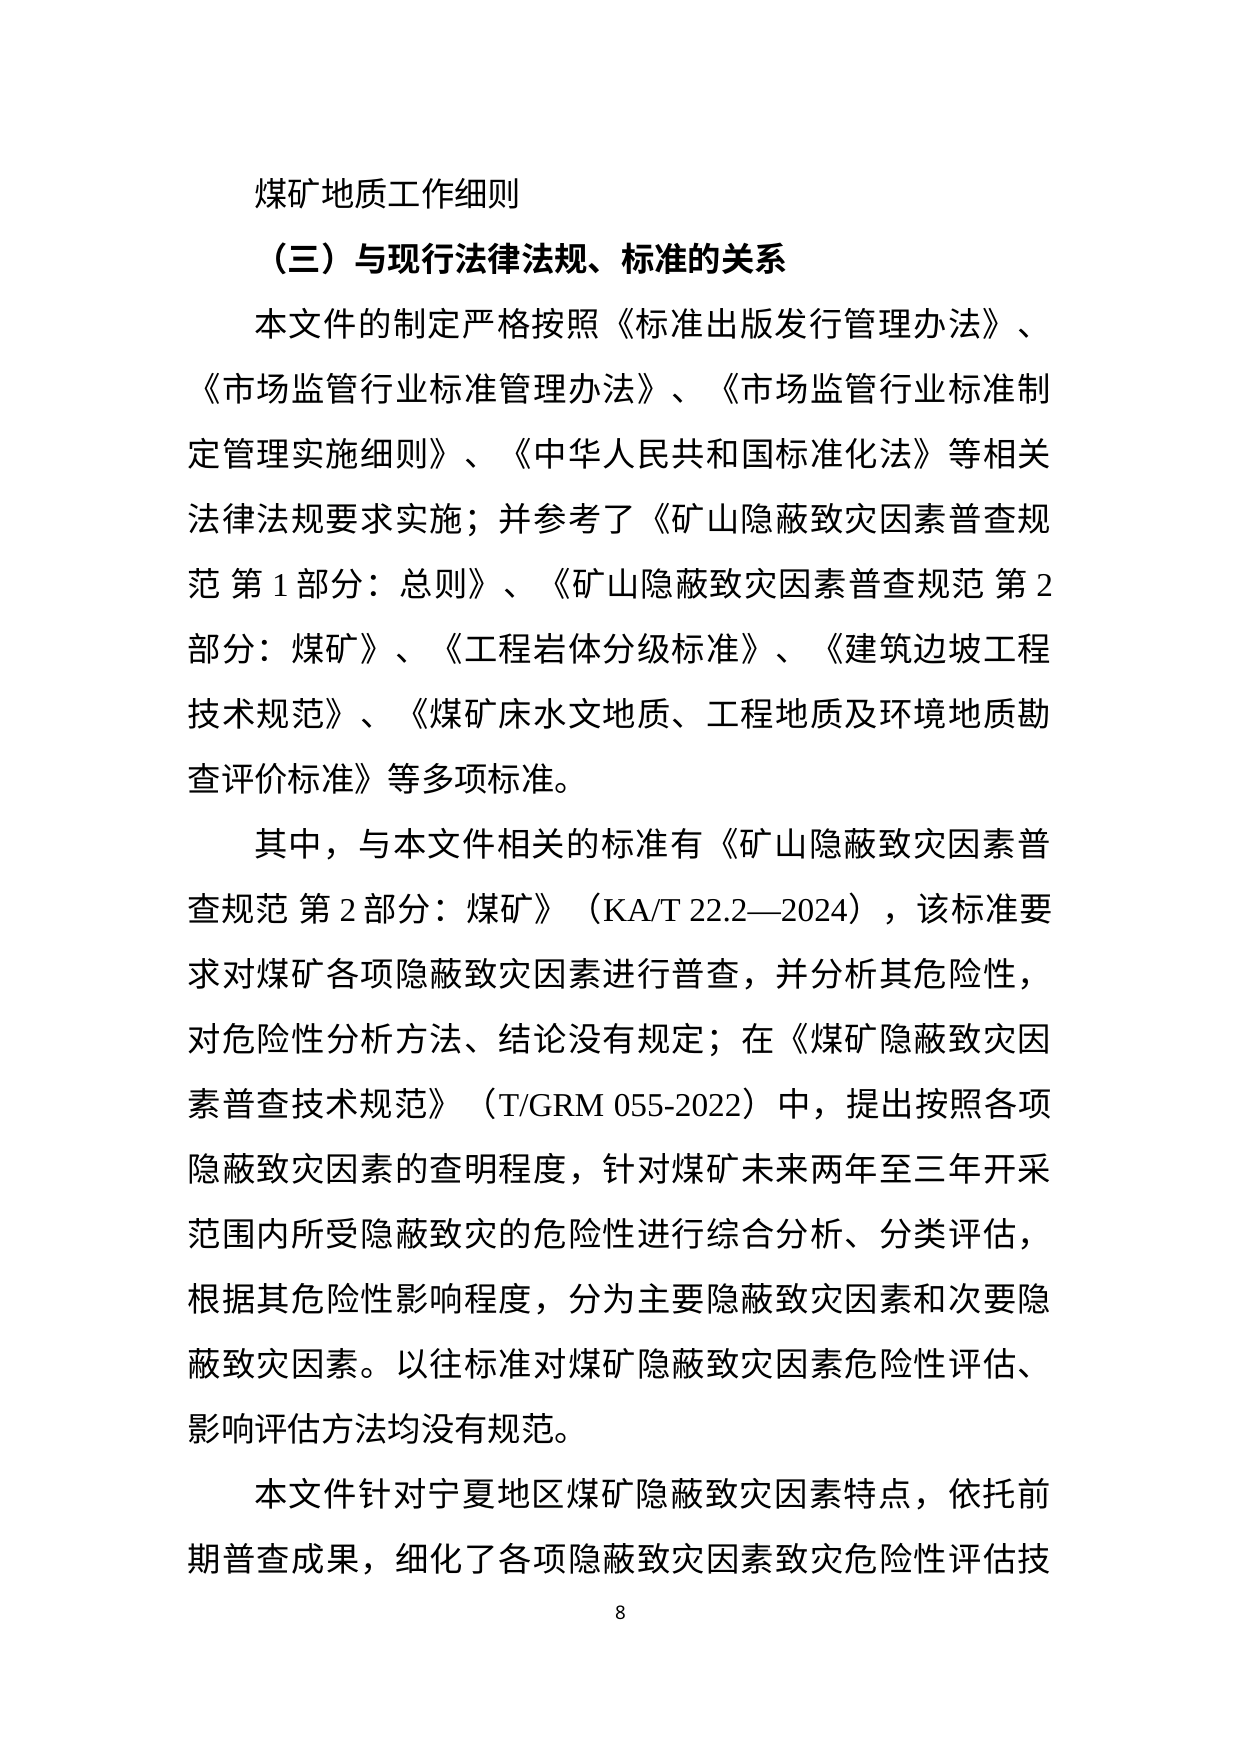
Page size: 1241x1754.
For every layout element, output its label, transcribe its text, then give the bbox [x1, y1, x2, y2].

text 本文件的制定严格按照《标准出版发行管理办法》、《市场监管行业标准管理办法》、《市场监管行业标准制定管理实施细则》、《中华人民共和国标准化法》等相关法律法规要求实施；并参考了《矿山隐蔽致灾因素普查规范 第1部分：总则》、《矿山隐蔽致灾因素普查规范 第2部分：煤矿》、《工程岩体分级标准》、《建筑边坡工程技术规范》、《煤矿床水文地质、工程地质及环境地质勘查评价标准》等多项标准。 [187, 290, 1053, 810]
text 煤矿地质工作细则 [187, 160, 1053, 225]
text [187, 1460, 1053, 1590]
text （三）与现行法律法规、标准的关系 [187, 225, 1053, 290]
text 其中，与本文件相关的标准有《矿山隐蔽致灾因素普查规范 第2部分：煤矿》（KA/T 22.2—2024），该标准要求对煤矿各项隐蔽致灾因素进行普查，并分析其危险性，对危险性分析方法、结论没有规定；在《煤矿隐蔽致灾因素普查技术规范》（T/GRM 055-2022）中，提出按照各项隐蔽致灾因素的查明程度，针对煤矿未来两年至三年开采范围内所受隐蔽致灾的危险性进行综合分析、分类评估，根据其危险性影响程度，分为主要隐蔽致灾因素和次要隐蔽致灾因素。以往标准对煤矿隐蔽致灾因素危险性评估、影响评估方法均没有规范。 [187, 810, 1053, 1460]
